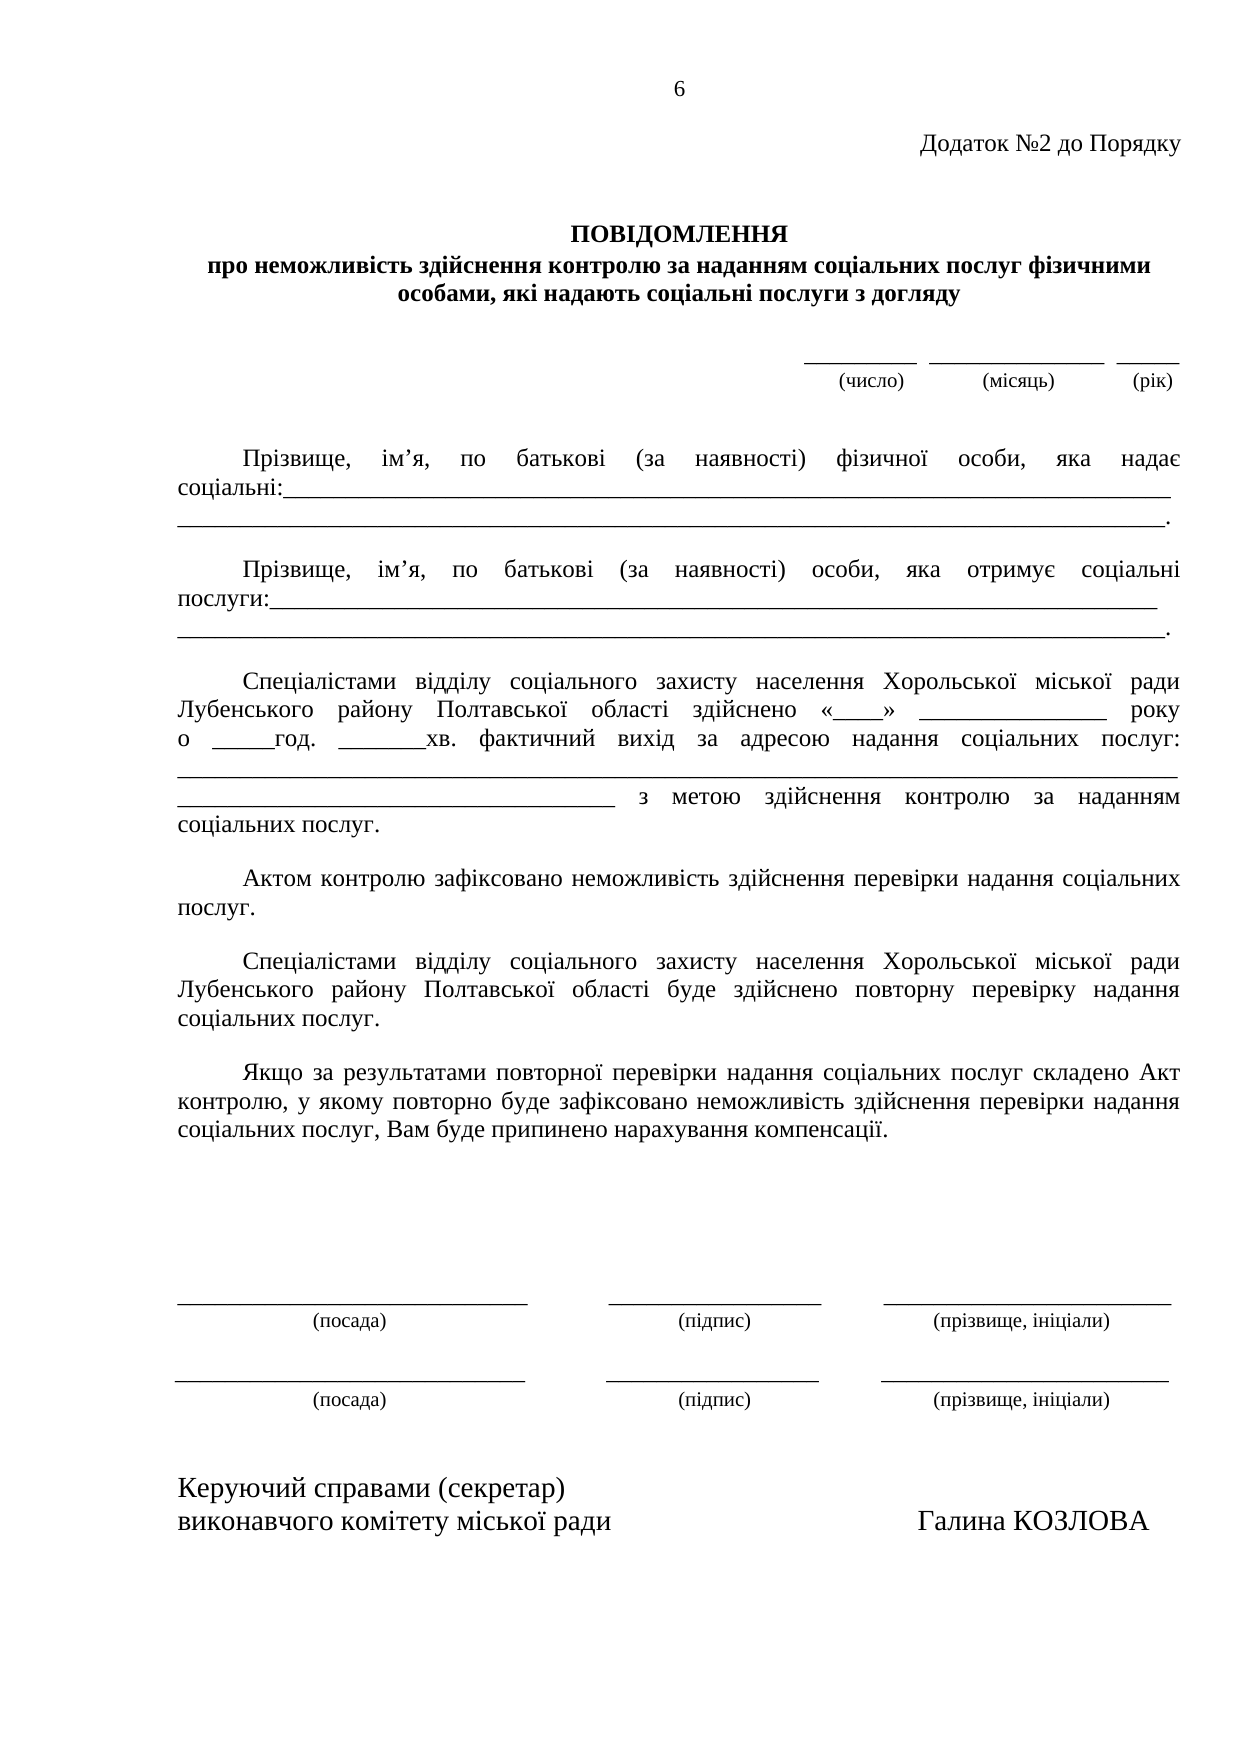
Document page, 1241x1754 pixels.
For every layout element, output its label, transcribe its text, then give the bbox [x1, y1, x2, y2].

text _________ ______________ _____ [177, 338, 1181, 367]
text Прізвище, ім’я, по батькові (за наявності) фізичної особи, яка надає соціальні:_______________________________________________________________________ _______________________________________________________________________________. [177, 443, 1181, 529]
text виконавчого комітету міської ради Галина КОЗЛОВА [177, 1503, 1181, 1537]
text Прізвище, ім’я, по батькові (за наявності) особи, яка отримує соціальні послуги:_______________________________________________________________________ _______________________________________________________________________________. [177, 554, 1181, 641]
text Спеціалістами відділу соціального захисту населення Хорольської міської ради Лубенського району Полтавської області буде здійснено повторну перевірку надання соціальних послуг. [177, 946, 1181, 1032]
text (посада) (підпис) (прізвище, ініціали) [177, 1386, 1181, 1411]
text Якщо за результатами повторної перевірки надання соціальних послуг складено Акт контролю, у якому повторно буде зафіксовано неможливість здійснення перевірки надання соціальних послуг, Вам буде припинено нарахування компенсації. [177, 1057, 1181, 1143]
text Керуючий справами (секретар) [177, 1470, 1181, 1503]
text Додаток №2 до Порядку [177, 128, 1181, 156]
text Актом контролю зафіксовано неможливість здійснення перевірки надання соціальних послуг. [177, 863, 1181, 921]
text ____________________________ _________________ _______________________ [177, 1279, 1181, 1308]
text Спеціалістами відділу соціального захисту населення Хорольської міської ради Лубенського району Полтавської області здійснено «____» _______________ року о _____год. _______хв. фактичний вихід за адресою надання соціальних послуг: ___________________________________________________________________________________________________________________ з метою здійснення контролю за наданням соціальних послуг. [177, 666, 1181, 838]
text ____________________________ _________________ _______________________ [162, 1356, 1181, 1385]
text про неможливість здійснення контролю за наданням соціальних послуг фізичними особами, які надають соціальні послуги з догляду [177, 250, 1181, 307]
text ПОВІДОМЛЕННЯ [177, 219, 1181, 248]
text (посада) (підпис) (прізвище, ініціали) [177, 1308, 1181, 1332]
text (число) (місяць) (рік) [177, 368, 1181, 392]
